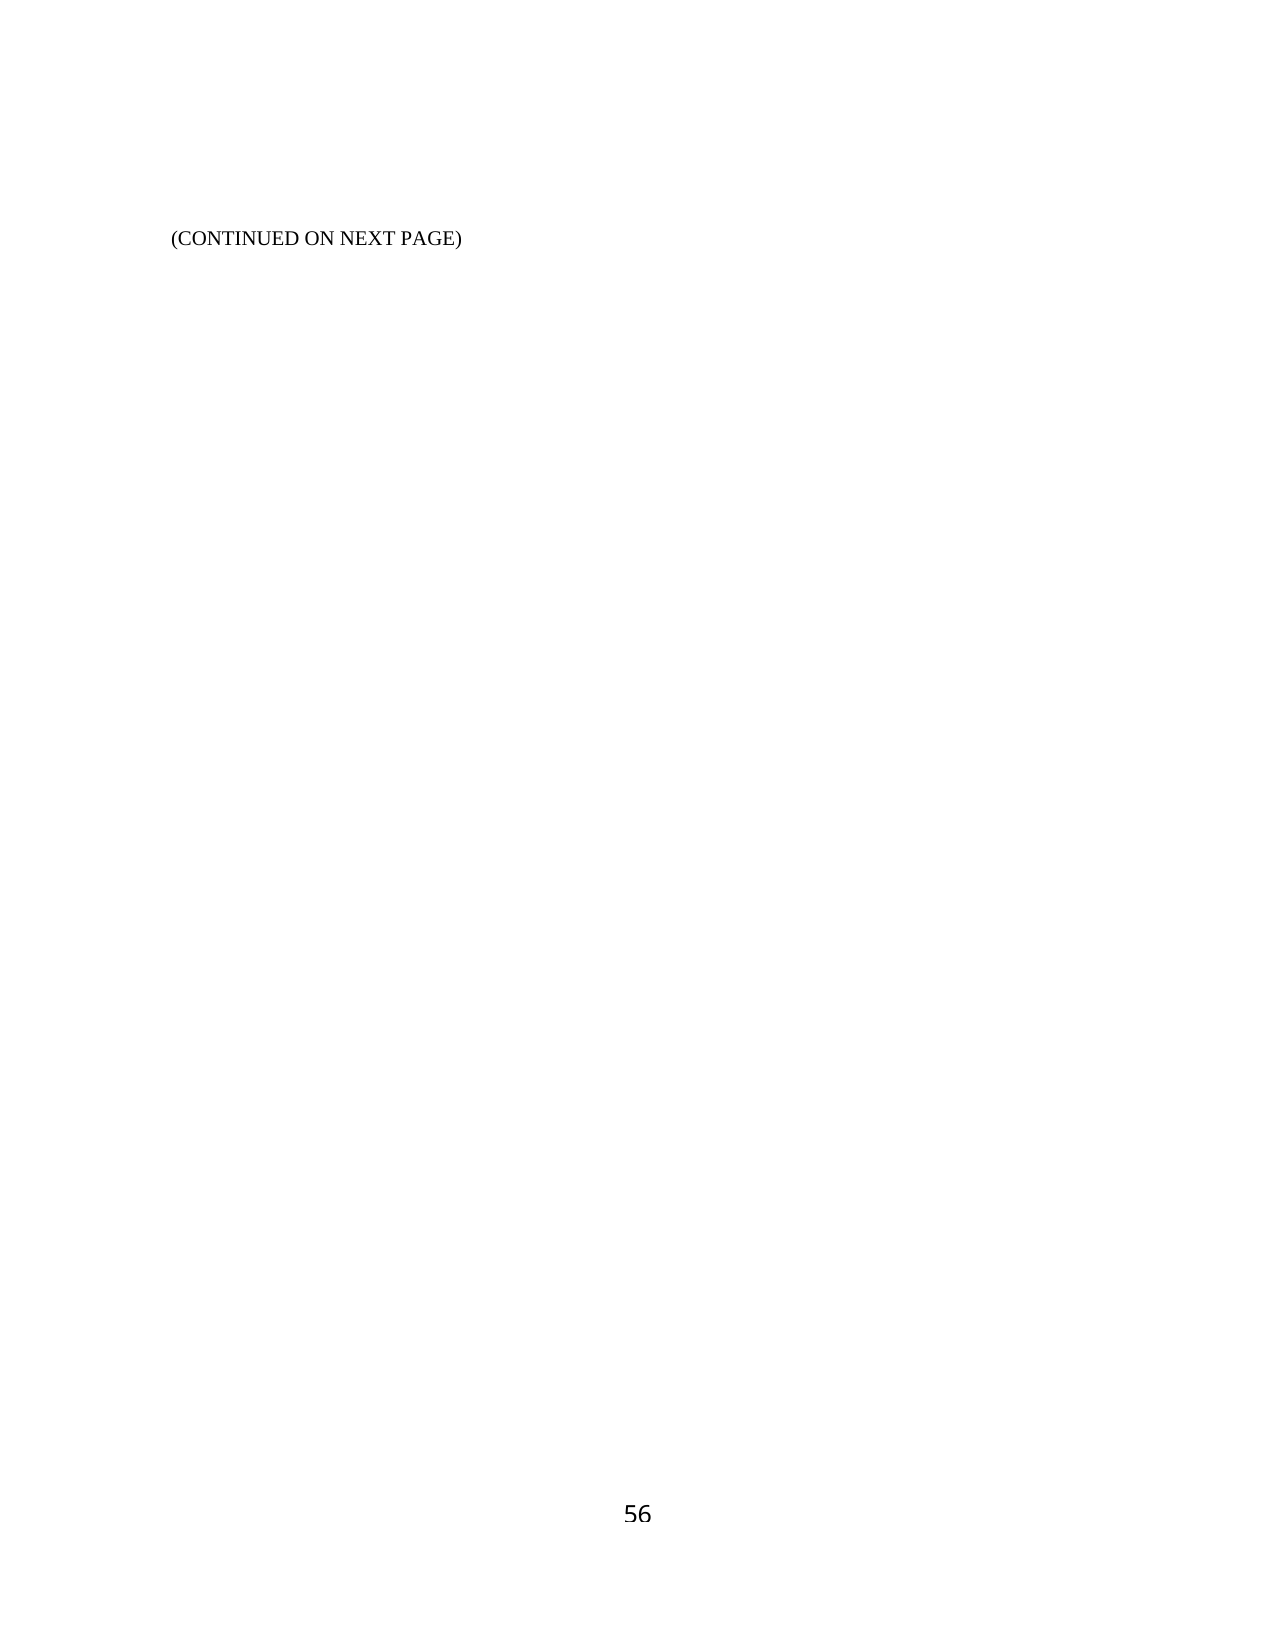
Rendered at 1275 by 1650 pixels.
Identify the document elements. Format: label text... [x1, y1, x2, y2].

text (CONTINUED ON NEXT PAGE) [150, 225, 1237, 250]
